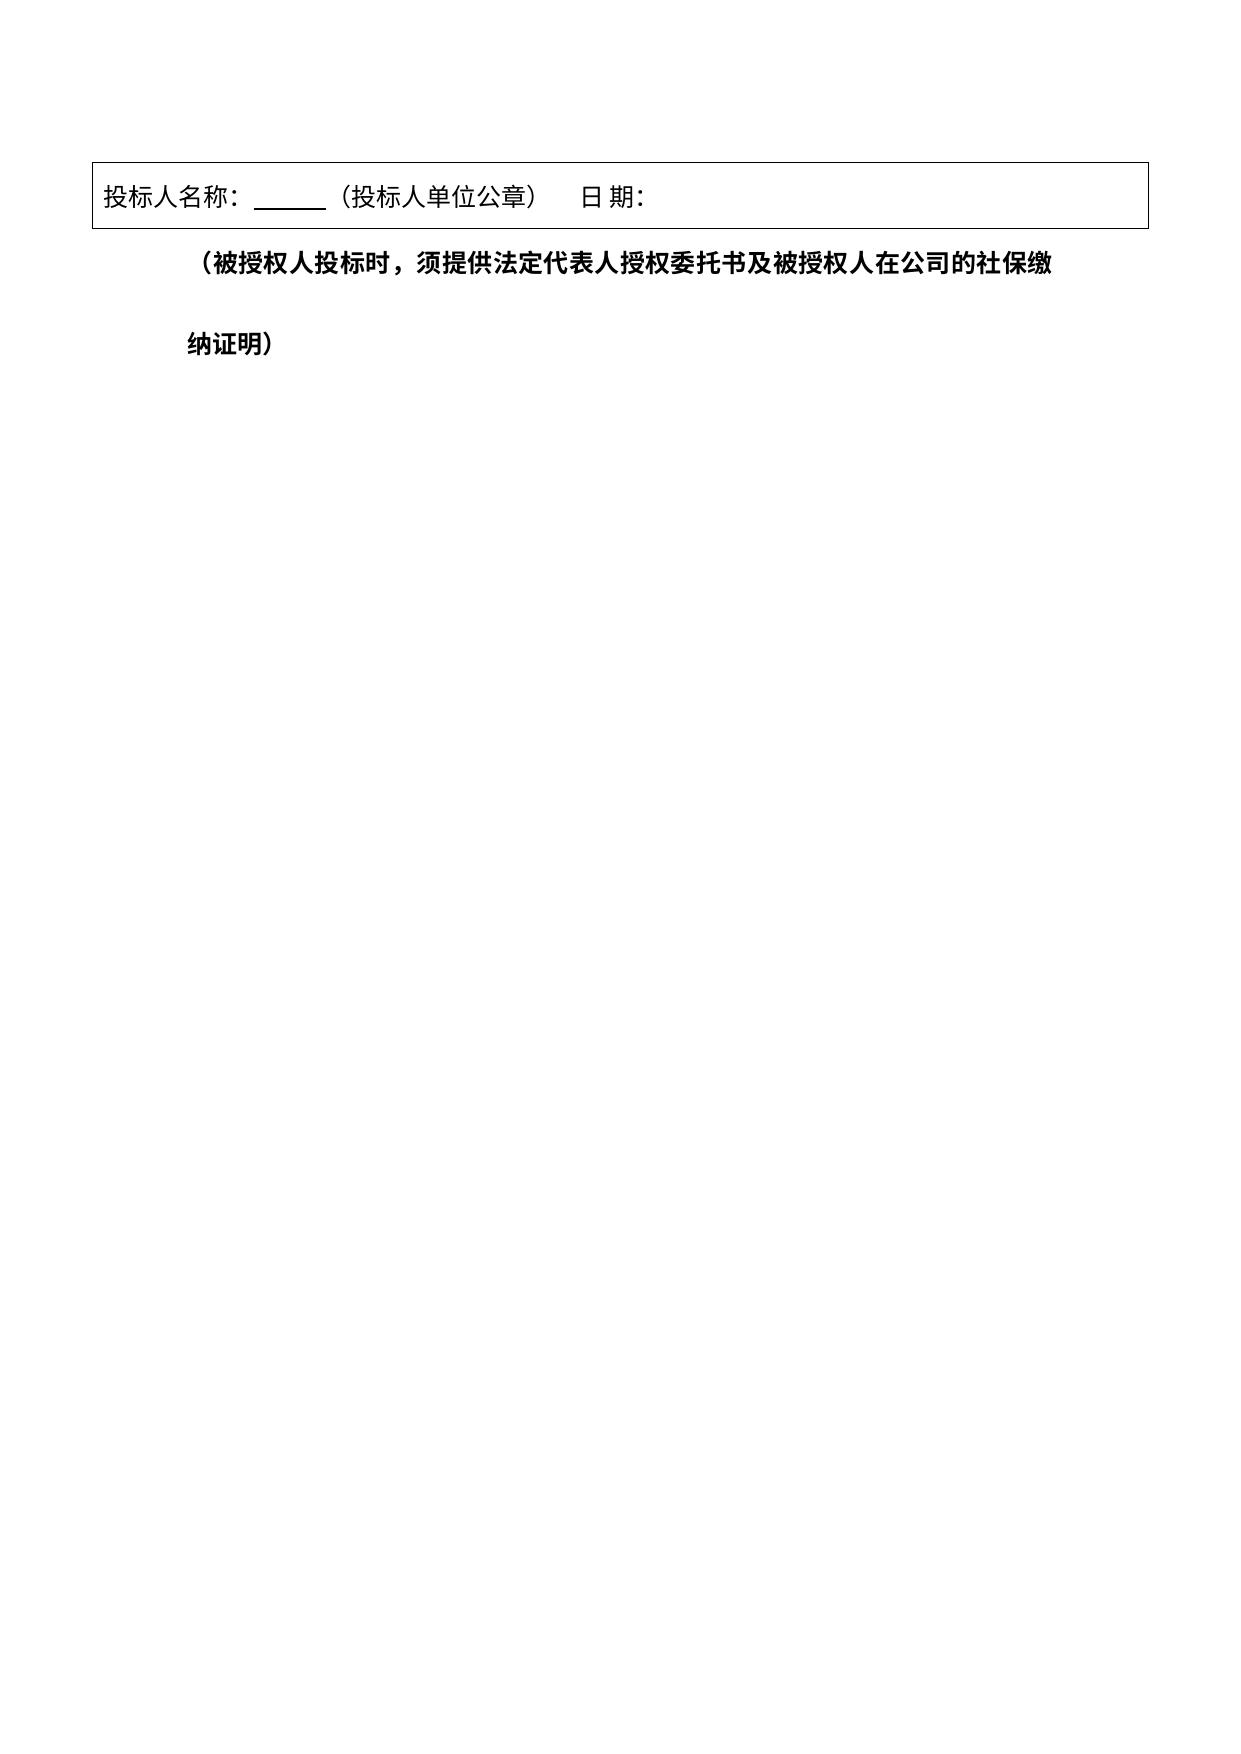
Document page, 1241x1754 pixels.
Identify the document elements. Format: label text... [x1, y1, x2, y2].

table_cell 投标人名称： （投标人单位公章） 日 期： [93, 163, 1148, 228]
text （被授权人投标时，须提供法定代表人授权委托书及被授权人在公司的社保缴纳证明） [187, 229, 1053, 375]
